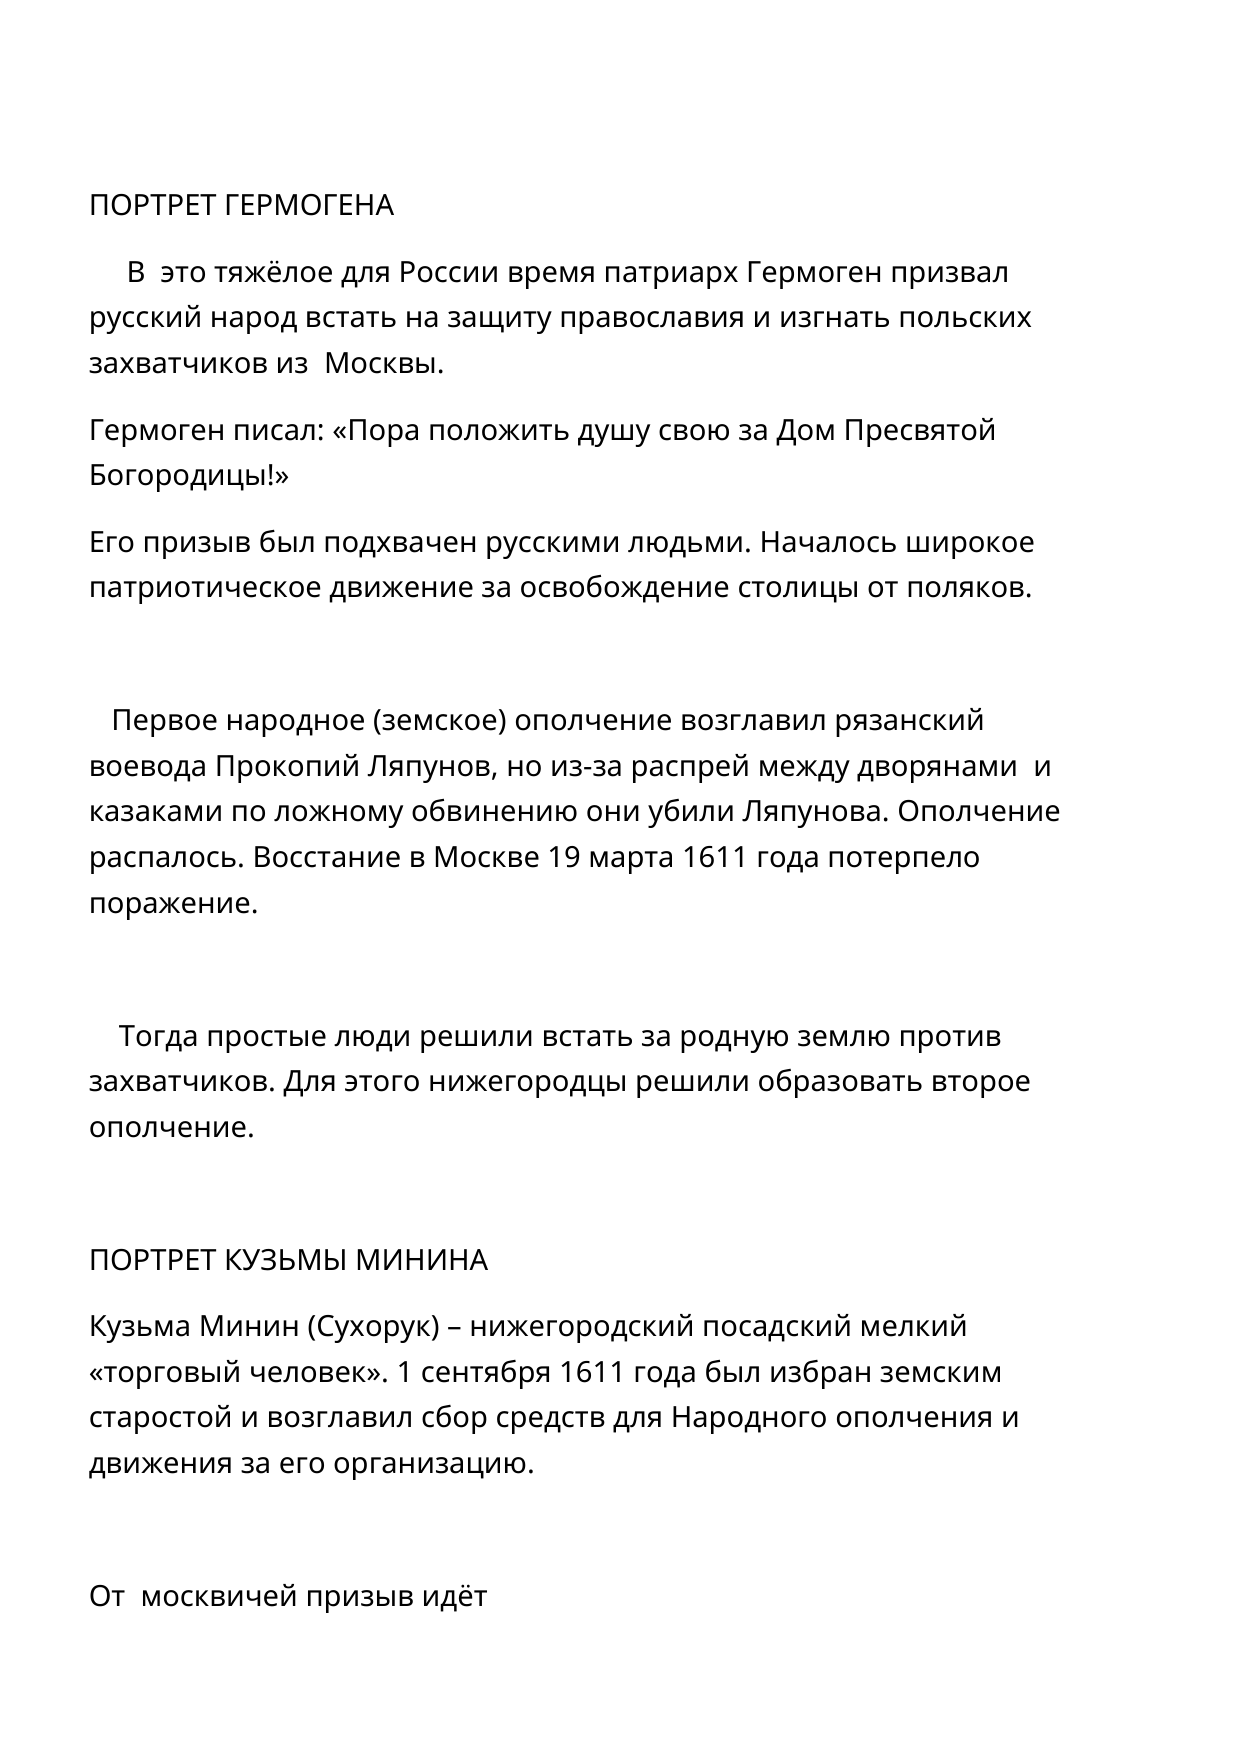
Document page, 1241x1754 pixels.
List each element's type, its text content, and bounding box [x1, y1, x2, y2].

text Первое народное (земское) ополчение возглавил рязанский воевода Прокопий Ляпунов, но из-за распрей между дворянами и казаками по ложному обвинению они убили Ляпунова. Ополчение распалось. Восстание в Москве 19 марта 1611 года потерпело поражение. [88, 699, 1063, 922]
text В это тяжёлое для России время патриарх Гермоген призвал русский народ встать на защиту православия и изгнать польских захватчиков из Москвы. [88, 251, 1063, 382]
text Его призыв был подхвачен русскими людьми. Началось широкое патриотическое движение за освобождение столицы от поляков. [88, 521, 1063, 606]
text ПОРТРЕТ ГЕРМОГЕНА [88, 184, 1063, 224]
text От москвичей призыв идёт [88, 1575, 1063, 1615]
text Тогда простые люди решили встать за родную землю против захватчиков. Для этого нижегородцы решили образовать второе ополчение. [88, 1015, 1063, 1146]
text Гермоген писал: «Пора положить душу свою за Дом Пресвятой Богородицы!» [88, 409, 1063, 494]
text ПОРТРЕТ КУЗЬМЫ МИНИНА [88, 1239, 1063, 1279]
text Кузьма Минин (Сухорук) – нижегородский посадский мелкий «торговый человек». 1 сентября 1611 года был избран земским старостой и возглавил сбор средств для Народного ополчения и движения за его организацию. [88, 1305, 1063, 1482]
